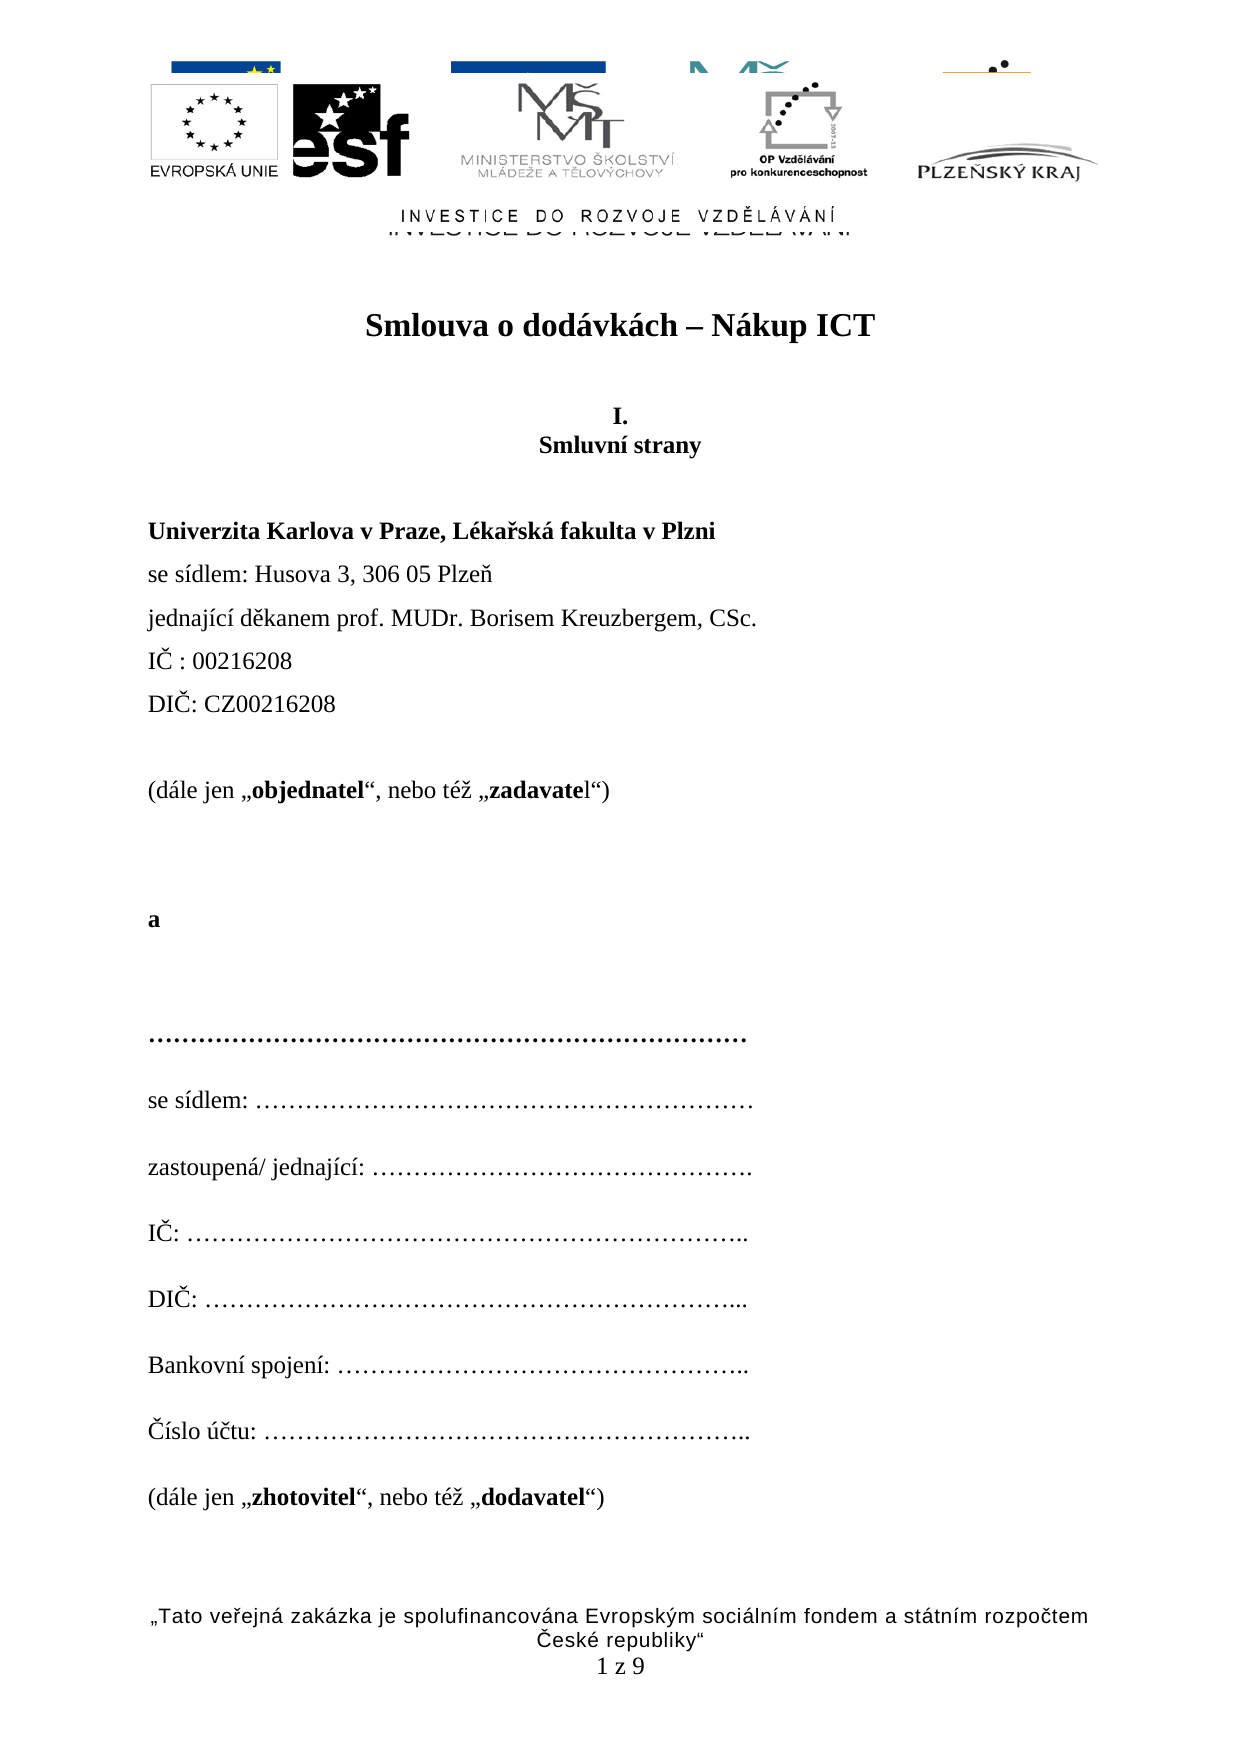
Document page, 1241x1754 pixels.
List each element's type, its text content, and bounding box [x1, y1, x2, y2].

text IČ: ………………………………………………………….. [148, 1218, 1093, 1246]
text jednající děkanem prof. MUDr. Borisem Kreuzbergem, CSc. [148, 603, 1093, 631]
text I. [148, 401, 1093, 430]
text a [148, 904, 1093, 933]
text DIČ: CZ00216208 [148, 689, 1093, 718]
text zastoupená/ jednající: ………………………………………. [148, 1152, 1093, 1180]
text Smluvní strany [148, 430, 1093, 459]
text Číslo účtu: ………………………………………………….. [148, 1416, 1093, 1444]
text Smlouva o dodávkách – Nákup ICT [148, 306, 1093, 344]
text DIČ: ………………………………………………………... [148, 1284, 1093, 1312]
text IČ : 00216208 [148, 646, 1093, 674]
text Bankovní spojení: ………………………………………….. [148, 1350, 1093, 1378]
text Univerzita Karlova v Praze, Lékařská fakulta v Plzni [148, 516, 1093, 545]
text ……………………………………………………………… [148, 1019, 1093, 1048]
text (dále jen „objednatel“, nebo též „zadavatel“) [148, 775, 1093, 804]
picture [123, 21, 1132, 268]
text (dále jen „zhotovitel“, nebo též „dodavatel“) [148, 1482, 1093, 1511]
text se sídlem: …………………………………………………… [148, 1086, 1093, 1114]
text se sídlem: Husova 3, 306 05 Plzeň [148, 559, 1093, 588]
